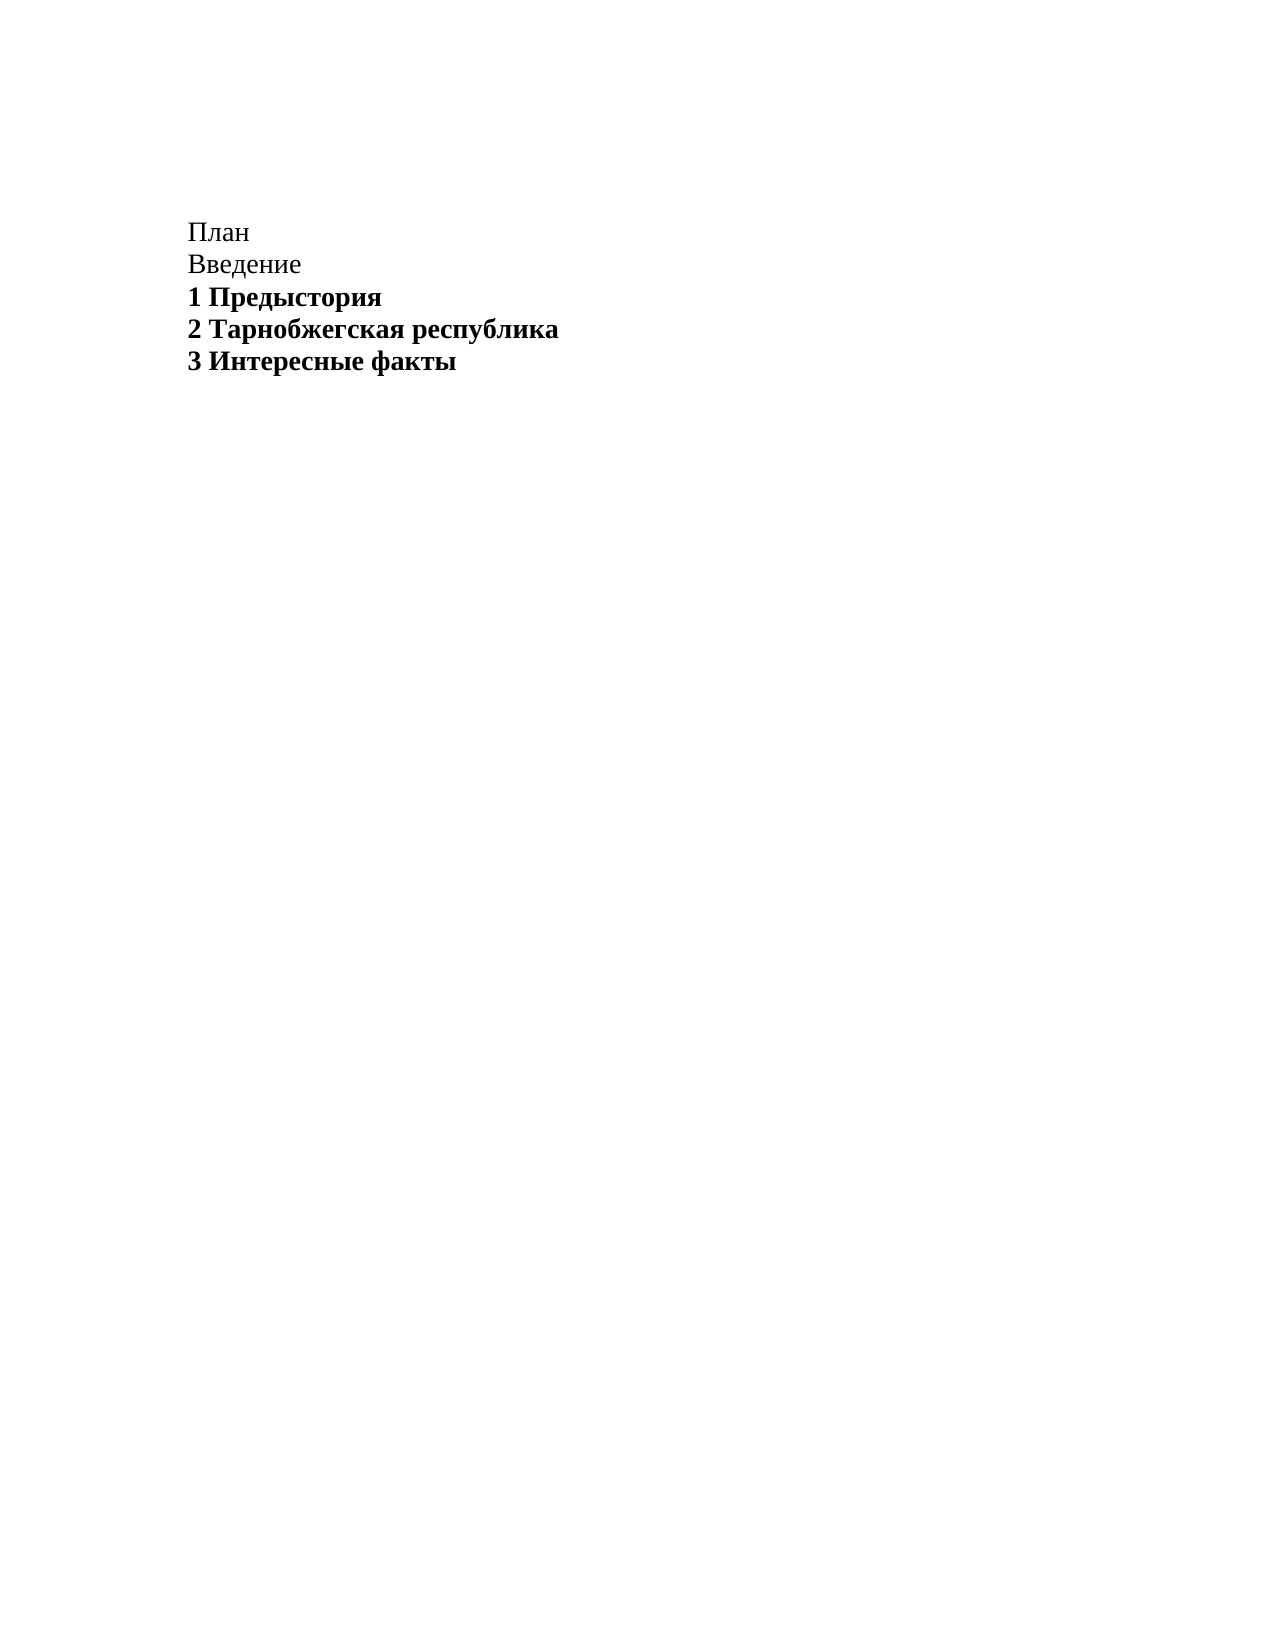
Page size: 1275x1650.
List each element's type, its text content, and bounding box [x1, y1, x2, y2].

text План Введение 1 Предыстория 2 Тарнобжегская республика 3 Интересные факты [187, 150, 1087, 442]
